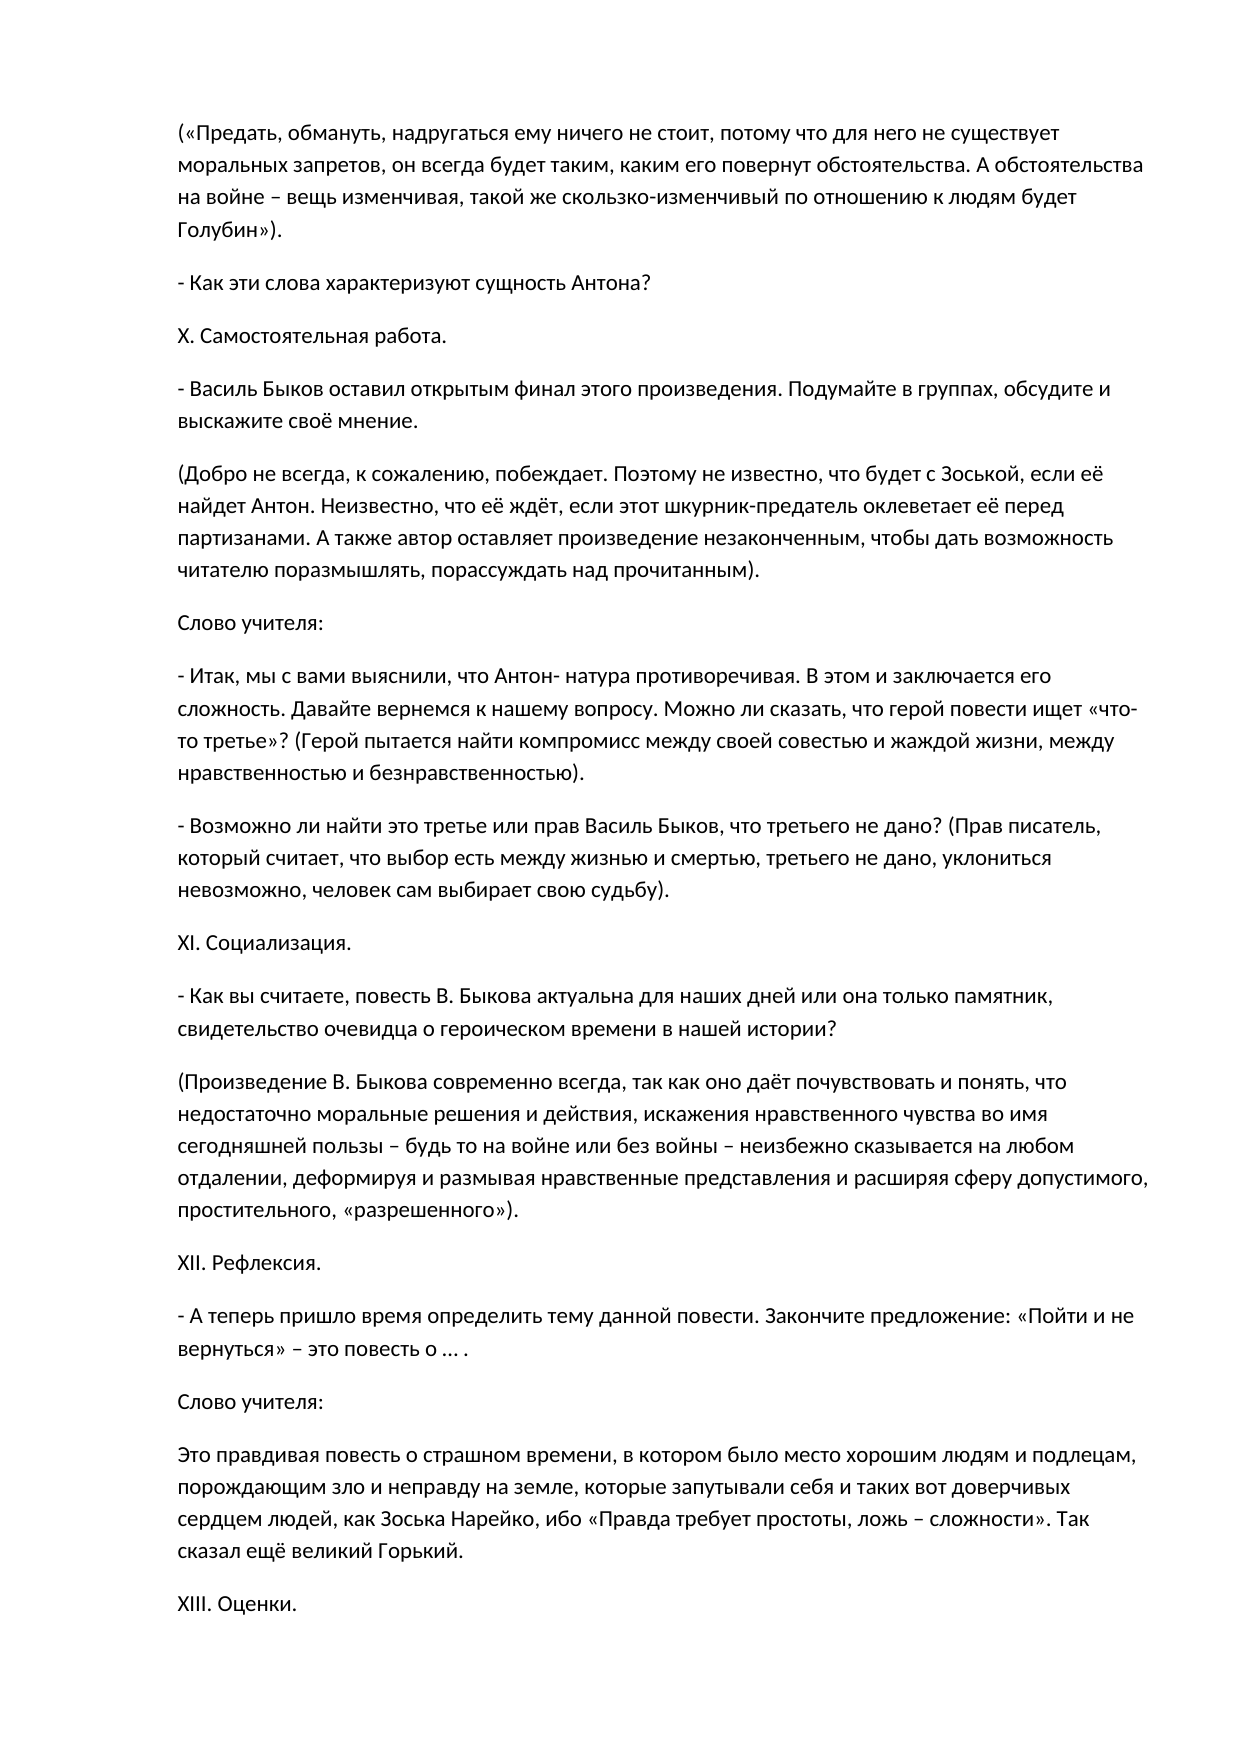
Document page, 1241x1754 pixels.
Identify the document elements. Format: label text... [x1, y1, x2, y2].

text XII. Рефлексия. [177, 1248, 1152, 1277]
text XI. Социализация. [177, 928, 1152, 957]
text (Произведение В. Быкова современно всегда, так как оно даёт почувствовать и понять, что недостаточно моральные решения и действия, искажения нравственного чувства во имя сегодняшней пользы – будь то на войне или без войны – неизбежно сказывается на любом отдалении, деформируя и размывая нравственные представления и расширяя сферу допустимого, простительного, «разрешенного»). [177, 1067, 1152, 1223]
text Это правдивая повесть о страшном времени, в котором было место хорошим людям и подлецам, порождающим зло и неправду на земле, которые запутывали себя и таких вот доверчивых сердцем людей, как Зоська Нарейко, ибо «Правда требует простоты, ложь – сложности». Так сказал ещё великий Горький. [177, 1440, 1152, 1564]
text - Итак, мы с вами выяснили, что Антон- натура противоречивая. В этом и заключается его сложность. Давайте вернемся к нашему вопросу. Можно ли сказать, что герой повести ищет «что-то третье»? (Герой пытается найти компромисс между своей совестью и жаждой жизни, между нравственностью и безнравственностью). [177, 662, 1152, 786]
text («Предать, обмануть, надругаться ему ничего не стоит, потому что для него не существует моральных запретов, он всегда будет таким, каким его повернут обстоятельства. А обстоятельства на войне – вещь изменчивая, такой же скользко-изменчивый по отношению к людям будет Голубин»). [177, 118, 1152, 243]
text X. Самостоятельная работа. [177, 321, 1152, 349]
text Слово учителя: [177, 608, 1152, 637]
text - Как вы считаете, повесть В. Быкова актуальна для наших дней или она только памятник, свидетельство очевидца о героическом времени в нашей истории? [177, 982, 1152, 1042]
text Слово учителя: [177, 1387, 1152, 1415]
text - Возможно ли найти это третье или прав Василь Быков, что третьего не дано? (Прав писатель, который считает, что выбор есть между жизнью и смертью, третьего не дано, уклониться невозможно, человек сам выбирает свою судьбу). [177, 811, 1152, 903]
text - Василь Быков оставил открытым финал этого произведения. Подумайте в группах, обсудите и выскажите своё мнение. [177, 374, 1152, 434]
text XIII. Оценки. [177, 1589, 1152, 1617]
text - А теперь пришло время определить тему данной повести. Закончите предложение: «Пойти и не вернуться» – это повесть о … . [177, 1302, 1152, 1362]
text - Как эти слова характеризуют сущность Антона? [177, 268, 1152, 296]
text (Добро не всегда, к сожалению, побеждает. Поэтому не известно, что будет с Зоськой, если её найдет Антон. Неизвестно, что её ждёт, если этот шкурник-предатель оклеветает её перед партизанами. А также автор оставляет произведение незаконченным, чтобы дать возможность читателю поразмышлять, порассуждать над прочитанным). [177, 459, 1152, 583]
